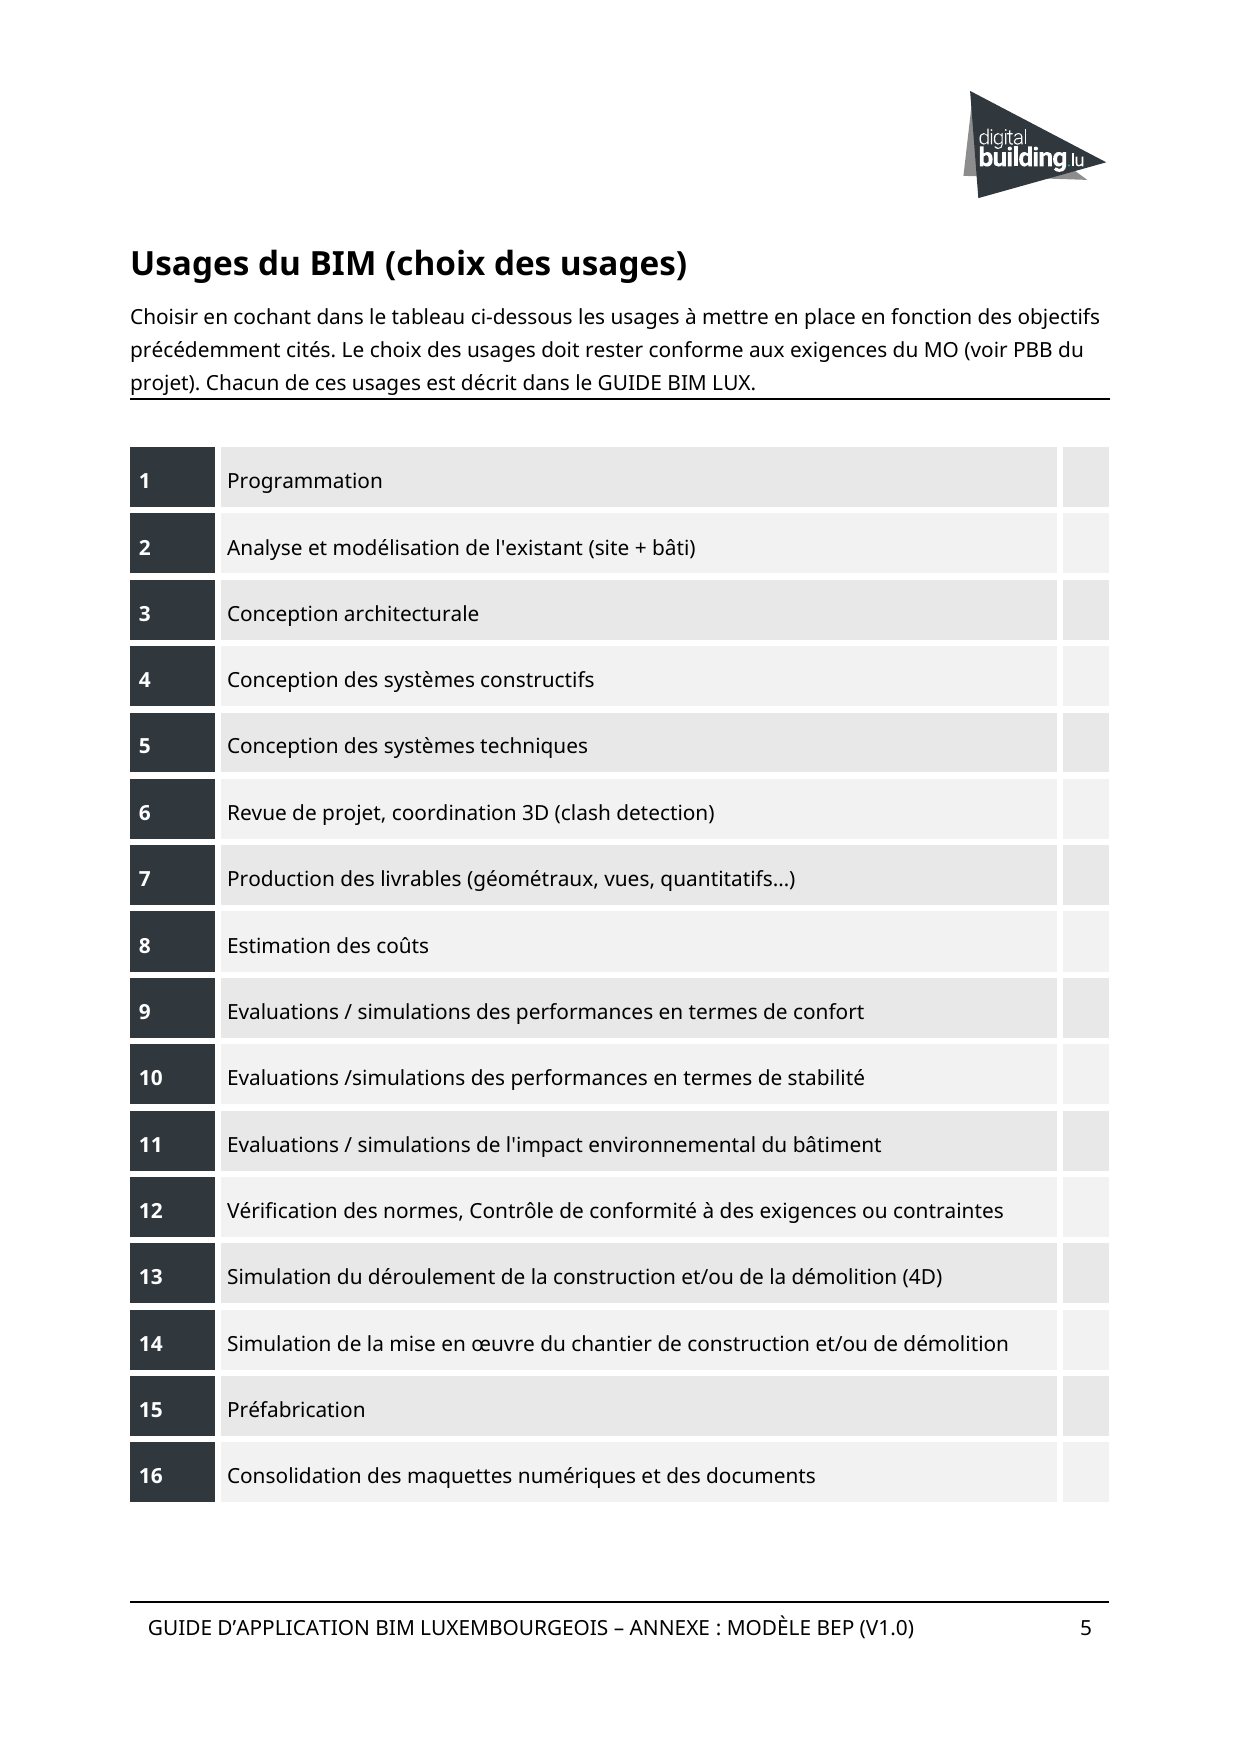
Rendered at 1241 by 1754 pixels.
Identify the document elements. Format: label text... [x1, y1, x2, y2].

table_cell Evaluations /simulations des performances en termes de stabilité [221, 1044, 1057, 1104]
table_cell [1063, 646, 1109, 706]
table_cell Conception des systèmes constructifs [221, 646, 1057, 706]
table_header [1063, 447, 1109, 507]
table_cell Conception architecturale [221, 580, 1057, 640]
table_cell Estimation des coûts [221, 911, 1057, 972]
text Choisir en cochant dans le tableau ci-dessous les usages à mettre en place en fonction des objectifs précédemment cités. Le choix des usages doit rester conforme aux exigences du MO (voir PBB du projet). Chacun de ces usages est décrit dans le GUIDE BIM LUX. [130, 302, 1110, 398]
table_cell Revue de projet, coordination 3D (clash detection) [221, 779, 1057, 839]
table_cell 6 [130, 779, 215, 839]
table_cell 15 [130, 1376, 215, 1436]
table_cell Evaluations / simulations des performances en termes de confort [221, 978, 1057, 1038]
table_cell Consolidation des maquettes numériques et des documents [221, 1442, 1057, 1502]
table_cell 5 [130, 713, 215, 772]
table_cell 12 [130, 1177, 215, 1237]
table_cell 14 [130, 1310, 215, 1370]
table_cell [1063, 513, 1109, 573]
table_cell [1063, 845, 1109, 905]
table_cell [1063, 1376, 1109, 1436]
table_cell [1063, 713, 1109, 772]
table_header Programmation [221, 447, 1057, 507]
text Usages du BIM (choix des usages) [130, 240, 1110, 285]
table_cell 11 [130, 1111, 215, 1171]
table_cell 4 [130, 646, 215, 706]
table_cell [1063, 1177, 1109, 1237]
table_cell 2 [130, 513, 215, 573]
table_cell Analyse et modélisation de l'existant (site + bâti) [221, 513, 1057, 573]
table_cell [1063, 1044, 1109, 1104]
table_cell Conception des systèmes techniques [221, 713, 1057, 772]
table_cell Production des livrables (géométraux, vues, quantitatifs…) [221, 845, 1057, 905]
table_cell Préfabrication [221, 1376, 1057, 1436]
table_cell [1063, 1310, 1109, 1370]
table_cell 13 [130, 1243, 215, 1303]
table_cell Evaluations / simulations de l'impact environnemental du bâtiment [221, 1111, 1057, 1171]
table_cell 16 [130, 1442, 215, 1502]
table_cell 3 [130, 580, 215, 640]
table_cell [1063, 978, 1109, 1038]
table_cell [1063, 1442, 1109, 1502]
table_cell [1063, 779, 1109, 839]
table_cell Simulation du déroulement de la construction et/ou de la démolition (4D) [221, 1243, 1057, 1303]
table_cell Simulation de la mise en œuvre du chantier de construction et/ou de démolition [221, 1310, 1057, 1370]
table_cell [1063, 1111, 1109, 1171]
table_cell [1063, 1243, 1109, 1303]
table_cell Vérification des normes, Contrôle de conformité à des exigences ou contraintes [221, 1177, 1057, 1237]
table_cell 8 [130, 911, 215, 972]
table_cell 10 [130, 1044, 215, 1104]
table_cell [1063, 911, 1109, 972]
table_cell 7 [130, 845, 215, 905]
table_cell [1063, 580, 1109, 640]
table_cell 9 [130, 978, 215, 1038]
table_header 1 [130, 447, 215, 507]
